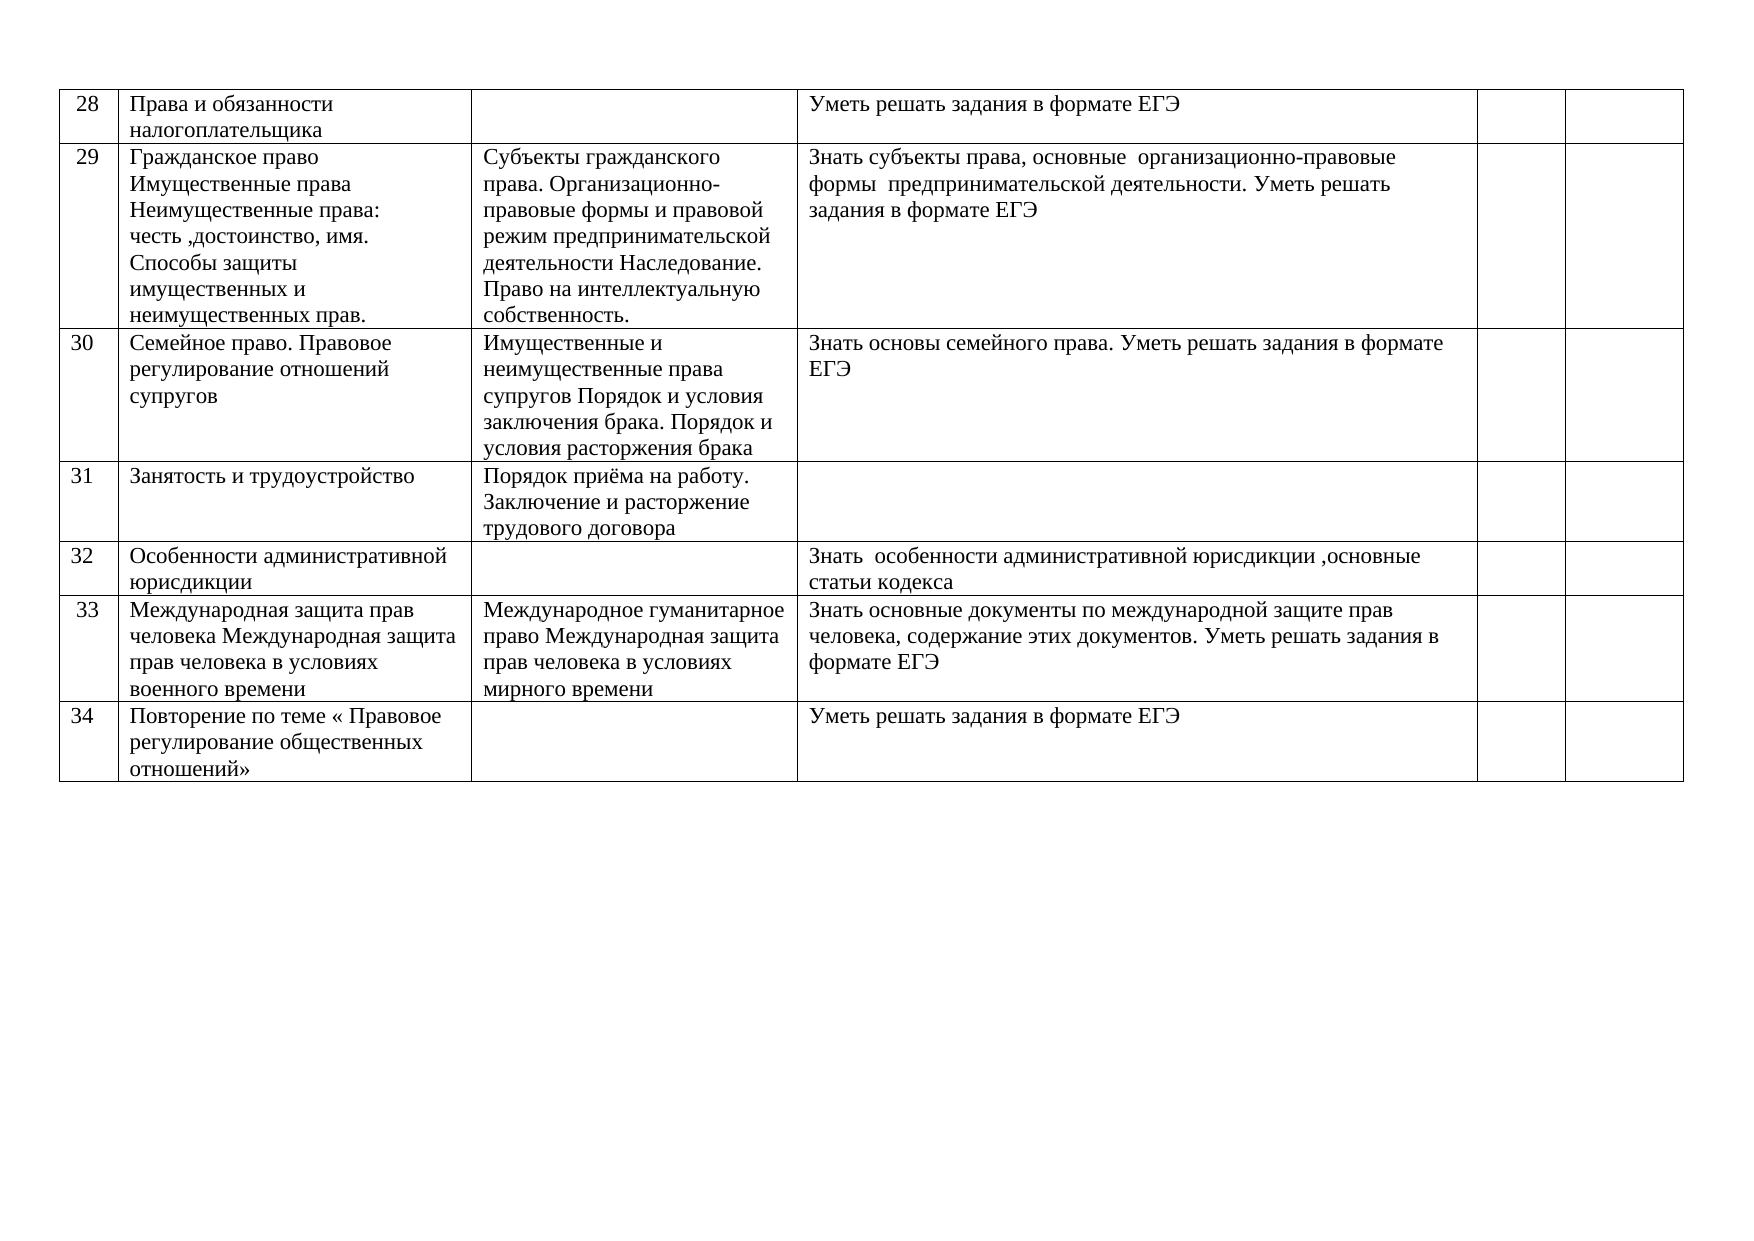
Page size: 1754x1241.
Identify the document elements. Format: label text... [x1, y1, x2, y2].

table_cell Субъекты гражданского права. Организационно- правовые формы и правовой режим предпринимательской деятельности Наследование. Право на интеллектуальную собственность. [472, 144, 797, 328]
table_cell [1566, 596, 1683, 701]
table_cell [1478, 702, 1565, 781]
table_cell [1478, 596, 1565, 701]
table_cell Занятость и трудоустройство [119, 462, 471, 541]
table_cell 30 [60, 329, 118, 461]
table_cell Гражданское право Имущественные права Неимущественные права: честь ,достоинство, имя. Способы защиты имущественных и неимущественных прав. [119, 144, 471, 328]
table_cell Знать субъекты права, основные организационно-правовые формы предпринимательской деятельности. Уметь решать задания в формате ЕГЭ [798, 144, 1477, 328]
table_cell Знать основы семейного права. Уметь решать задания в формате ЕГЭ [798, 329, 1477, 461]
table_cell Уметь решать задания в формате ЕГЭ [798, 702, 1477, 781]
table_cell Уметь решать задания в формате ЕГЭ [798, 90, 1477, 142]
table_cell [1566, 542, 1683, 594]
table_cell [1478, 542, 1565, 594]
table_cell [1478, 329, 1565, 461]
table_cell [1566, 90, 1683, 142]
table_cell Знать основные документы по международной защите прав человека, содержание этих документов. Уметь решать задания в формате ЕГЭ [798, 596, 1477, 701]
table_cell Права и обязанности налогоплательщика [119, 90, 471, 142]
table_cell Особенности административной юрисдикции [119, 542, 471, 594]
table_cell [472, 702, 797, 781]
table_cell [1566, 462, 1683, 541]
table_cell 31 [60, 462, 118, 541]
table_cell Повторение по теме « Правовое регулирование общественных отношений» [119, 702, 471, 781]
table_cell [472, 542, 797, 594]
table_cell Международная защита прав человека Международная защита прав человека в условиях военного времени [119, 596, 471, 701]
table_cell Международное гуманитарное право Международная защита прав человека в условиях мирного времени [472, 596, 797, 701]
table_cell [1566, 702, 1683, 781]
table_cell 32 [60, 542, 118, 594]
table_cell 28 [60, 90, 118, 142]
table_cell 29 [60, 144, 118, 328]
table_cell [798, 462, 1477, 541]
table_cell Знать особенности административной юрисдикции ,основные статьи кодекса [798, 542, 1477, 594]
table_cell [1478, 462, 1565, 541]
table_cell [1478, 90, 1565, 142]
table_cell 33 [60, 596, 118, 701]
table_cell Имущественные и неимущественные права супругов Порядок и условия заключения брака. Порядок и условия расторжения брака [472, 329, 797, 461]
table_cell [1566, 144, 1683, 328]
table_cell Порядок приёма на работу. Заключение и расторжение трудового договора [472, 462, 797, 541]
table_cell [1566, 329, 1683, 461]
table_cell [1478, 144, 1565, 328]
table_cell [472, 90, 797, 142]
table_cell Семейное право. Правовое регулирование отношений супругов [119, 329, 471, 461]
table_cell 34 [60, 702, 118, 781]
